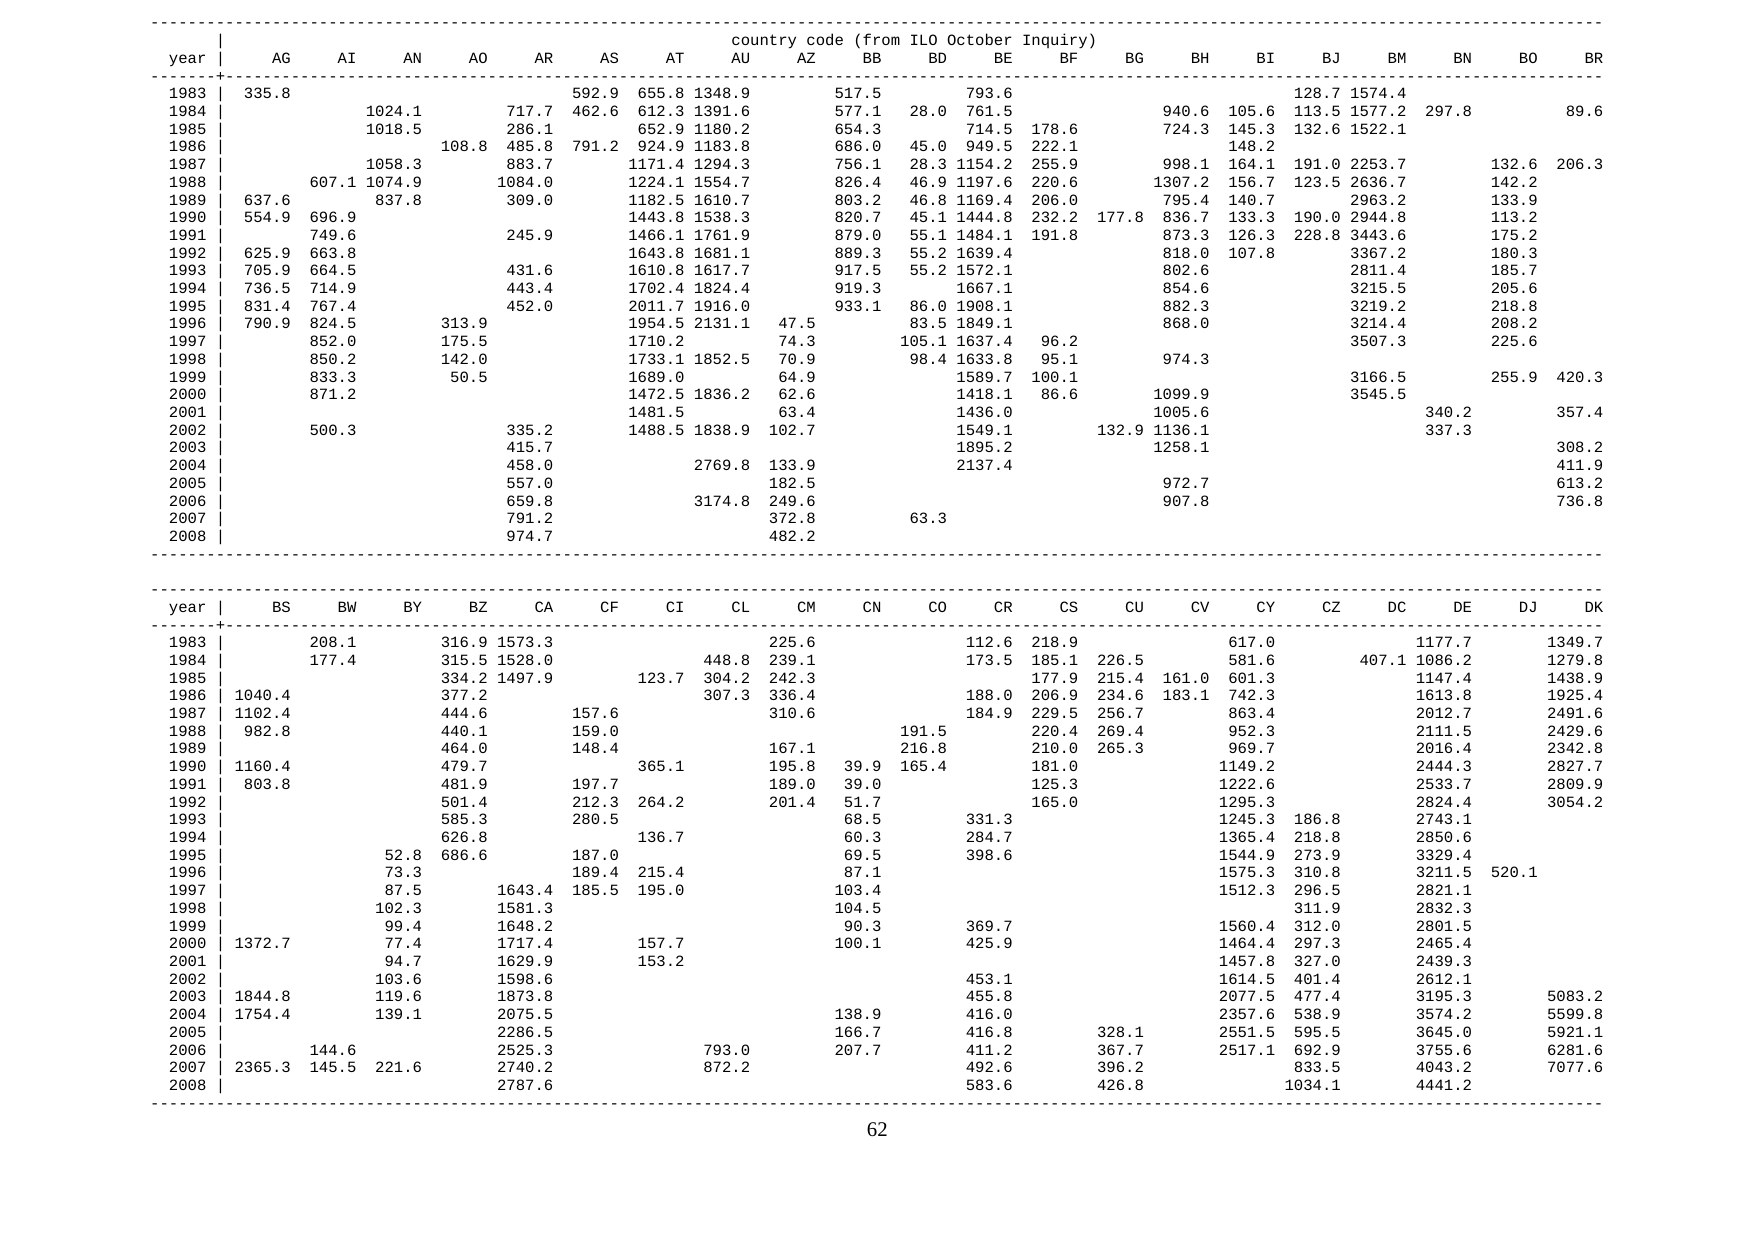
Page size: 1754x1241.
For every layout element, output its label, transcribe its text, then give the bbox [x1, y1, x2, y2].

text 1990 | 1160.4 479.7 365.1 195.8 39.9 165.4 181.0 1149.2 2444.3 2827.7 [150, 758, 1604, 776]
text 2005 | 2286.5 166.7 416.8 328.1 2551.5 595.5 3645.0 5921.1 [150, 1024, 1604, 1042]
text 1991 | 749.6 245.9 1466.1 1761.9 879.0 55.1 1484.1 191.8 873.3 126.3 228.8 3443.6 175.2 [150, 227, 1604, 245]
text 1998 | 850.2 142.0 1733.1 1852.5 70.9 98.4 1633.8 95.1 974.3 [150, 351, 1604, 369]
text 2004 | 458.0 2769.8 133.9 2137.4 411.9 [150, 457, 1604, 475]
text 2008 | 2787.6 583.6 426.8 1034.1 4441.2 [150, 1077, 1604, 1095]
text 1983 | 208.1 316.9 1573.3 225.6 112.6 218.9 617.0 1177.7 1349.7 [150, 634, 1604, 652]
text 1999 | 99.4 1648.2 90.3 369.7 1560.4 312.0 2801.5 [150, 918, 1604, 936]
text 1992 | 501.4 212.3 264.2 201.4 51.7 165.0 1295.3 2824.4 3054.2 [150, 794, 1604, 812]
text 2007 | 2365.3 145.5 221.6 2740.2 872.2 492.6 396.2 833.5 4043.2 7077.6 [150, 1059, 1604, 1077]
text 1989 | 464.0 148.4 167.1 216.8 210.0 265.3 969.7 2016.4 2342.8 [150, 741, 1604, 758]
text 1997 | 852.0 175.5 1710.2 74.3 105.1 1637.4 96.2 3507.3 225.6 [150, 333, 1604, 351]
text 1985 | 334.2 1497.9 123.7 304.2 242.3 177.9 215.4 161.0 601.3 1147.4 1438.9 [150, 670, 1604, 688]
text 1984 | 177.4 315.5 1528.0 448.8 239.1 173.5 185.1 226.5 581.6 407.1 1086.2 1279.8 [150, 652, 1604, 670]
text 1994 | 736.5 714.9 443.4 1702.4 1824.4 919.3 1667.1 854.6 3215.5 205.6 [150, 280, 1604, 298]
text 1995 | 52.8 686.6 187.0 69.5 398.6 1544.9 273.9 3329.4 [150, 847, 1604, 865]
text 1995 | 831.4 767.4 452.0 2011.7 1916.0 933.1 86.0 1908.1 882.3 3219.2 218.8 [150, 298, 1604, 316]
text 1989 | 637.6 837.8 309.0 1182.5 1610.7 803.2 46.8 1169.4 206.0 795.4 140.7 2963.2 133.9 [150, 192, 1604, 209]
text 2001 | 1481.5 63.4 1436.0 1005.6 340.2 357.4 [150, 404, 1604, 422]
text 1998 | 102.3 1581.3 104.5 311.9 2832.3 [150, 900, 1604, 918]
text 2003 | 1844.8 119.6 1873.8 455.8 2077.5 477.4 3195.3 5083.2 [150, 989, 1604, 1006]
text 2008 | 974.7 482.2 [150, 528, 1604, 546]
text 2007 | 791.2 372.8 63.3 [150, 511, 1604, 528]
text 1987 | 1058.3 883.7 1171.4 1294.3 756.1 28.3 1154.2 255.9 998.1 164.1 191.0 2253.7 132.6 206.3 [150, 156, 1604, 174]
text 1990 | 554.9 696.9 1443.8 1538.3 820.7 45.1 1444.8 232.2 177.8 836.7 133.3 190.0 2944.8 113.2 [150, 209, 1604, 227]
text 1994 | 626.8 136.7 60.3 284.7 1365.4 218.8 2850.6 [150, 829, 1604, 847]
text 1992 | 625.9 663.8 1643.8 1681.1 889.3 55.2 1639.4 818.0 107.8 3367.2 180.3 [150, 245, 1604, 263]
text 2004 | 1754.4 139.1 2075.5 138.9 416.0 2357.6 538.9 3574.2 5599.8 [150, 1006, 1604, 1024]
text 1984 | 1024.1 717.7 462.6 612.3 1391.6 577.1 28.0 761.5 940.6 105.6 113.5 1577.2 297.8 89.6 [150, 103, 1604, 121]
text 1999 | 833.3 50.5 1689.0 64.9 1589.7 100.1 3166.5 255.9 420.3 [150, 369, 1604, 387]
text 2002 | 500.3 335.2 1488.5 1838.9 102.7 1549.1 132.9 1136.1 337.3 [150, 422, 1604, 440]
text -------+--------------------------------------------------------------------------------------------------------------------------------------------------- [150, 68, 1604, 86]
text 2005 | 557.0 182.5 972.7 613.2 [150, 475, 1604, 493]
text 1993 | 705.9 664.5 431.6 1610.8 1617.7 917.5 55.2 1572.1 802.6 2811.4 185.7 [150, 263, 1604, 280]
text 1988 | 607.1 1074.9 1084.0 1224.1 1554.7 826.4 46.9 1197.6 220.6 1307.2 156.7 123.5 2636.7 142.2 [150, 174, 1604, 192]
text 1991 | 803.8 481.9 197.7 189.0 39.0 125.3 1222.6 2533.7 2809.9 [150, 776, 1604, 794]
text 1986 | 1040.4 377.2 307.3 336.4 188.0 206.9 234.6 183.1 742.3 1613.8 1925.4 [150, 688, 1604, 705]
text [150, 1095, 1604, 1113]
text 1985 | 1018.5 286.1 652.9 1180.2 654.3 714.5 178.6 724.3 145.3 132.6 1522.1 [150, 121, 1604, 139]
text 1988 | 982.8 440.1 159.0 191.5 220.4 269.4 952.3 2111.5 2429.6 [150, 723, 1604, 741]
text | country code (from ILO October Inquiry) [150, 32, 1604, 50]
text year | BS BW BY BZ CA CF CI CL CM CN CO CR CS CU CV CY CZ DC DE DJ DK [150, 599, 1604, 617]
text 1986 | 108.8 485.8 791.2 924.9 1183.8 686.0 45.0 949.5 222.1 148.2 [150, 139, 1604, 156]
text 2006 | 659.8 3174.8 249.6 907.8 736.8 [150, 493, 1604, 511]
text 2000 | 1372.7 77.4 1717.4 157.7 100.1 425.9 1464.4 297.3 2465.4 [150, 936, 1604, 953]
text 1996 | 73.3 189.4 215.4 87.1 1575.3 310.8 3211.5 520.1 [150, 865, 1604, 882]
text 1996 | 790.9 824.5 313.9 1954.5 2131.1 47.5 83.5 1849.1 868.0 3214.4 208.2 [150, 316, 1604, 333]
text 1987 | 1102.4 444.6 157.6 310.6 184.9 229.5 256.7 863.4 2012.7 2491.6 [150, 705, 1604, 723]
text 1997 | 87.5 1643.4 185.5 195.0 103.4 1512.3 296.5 2821.1 [150, 882, 1604, 900]
text 1983 | 335.8 592.9 655.8 1348.9 517.5 793.6 128.7 1574.4 [150, 86, 1604, 103]
text 2003 | 415.7 1895.2 1258.1 308.2 [150, 440, 1604, 457]
text -------+--------------------------------------------------------------------------------------------------------------------------------------------------- [150, 617, 1604, 634]
text 2002 | 103.6 1598.6 453.1 1614.5 401.4 2612.1 [150, 971, 1604, 989]
text 2000 | 871.2 1472.5 1836.2 62.6 1418.1 86.6 1099.9 3545.5 [150, 387, 1604, 404]
text 2006 | 144.6 2525.3 793.0 207.7 411.2 367.7 2517.1 692.9 3755.6 6281.6 [150, 1042, 1604, 1059]
text 1993 | 585.3 280.5 68.5 331.3 1245.3 186.8 2743.1 [150, 812, 1604, 829]
text year | AG AI AN AO AR AS AT AU AZ BB BD BE BF BG BH BI BJ BM BN BO BR [150, 50, 1604, 68]
text 2001 | 94.7 1629.9 153.2 1457.8 327.0 2439.3 [150, 953, 1604, 971]
